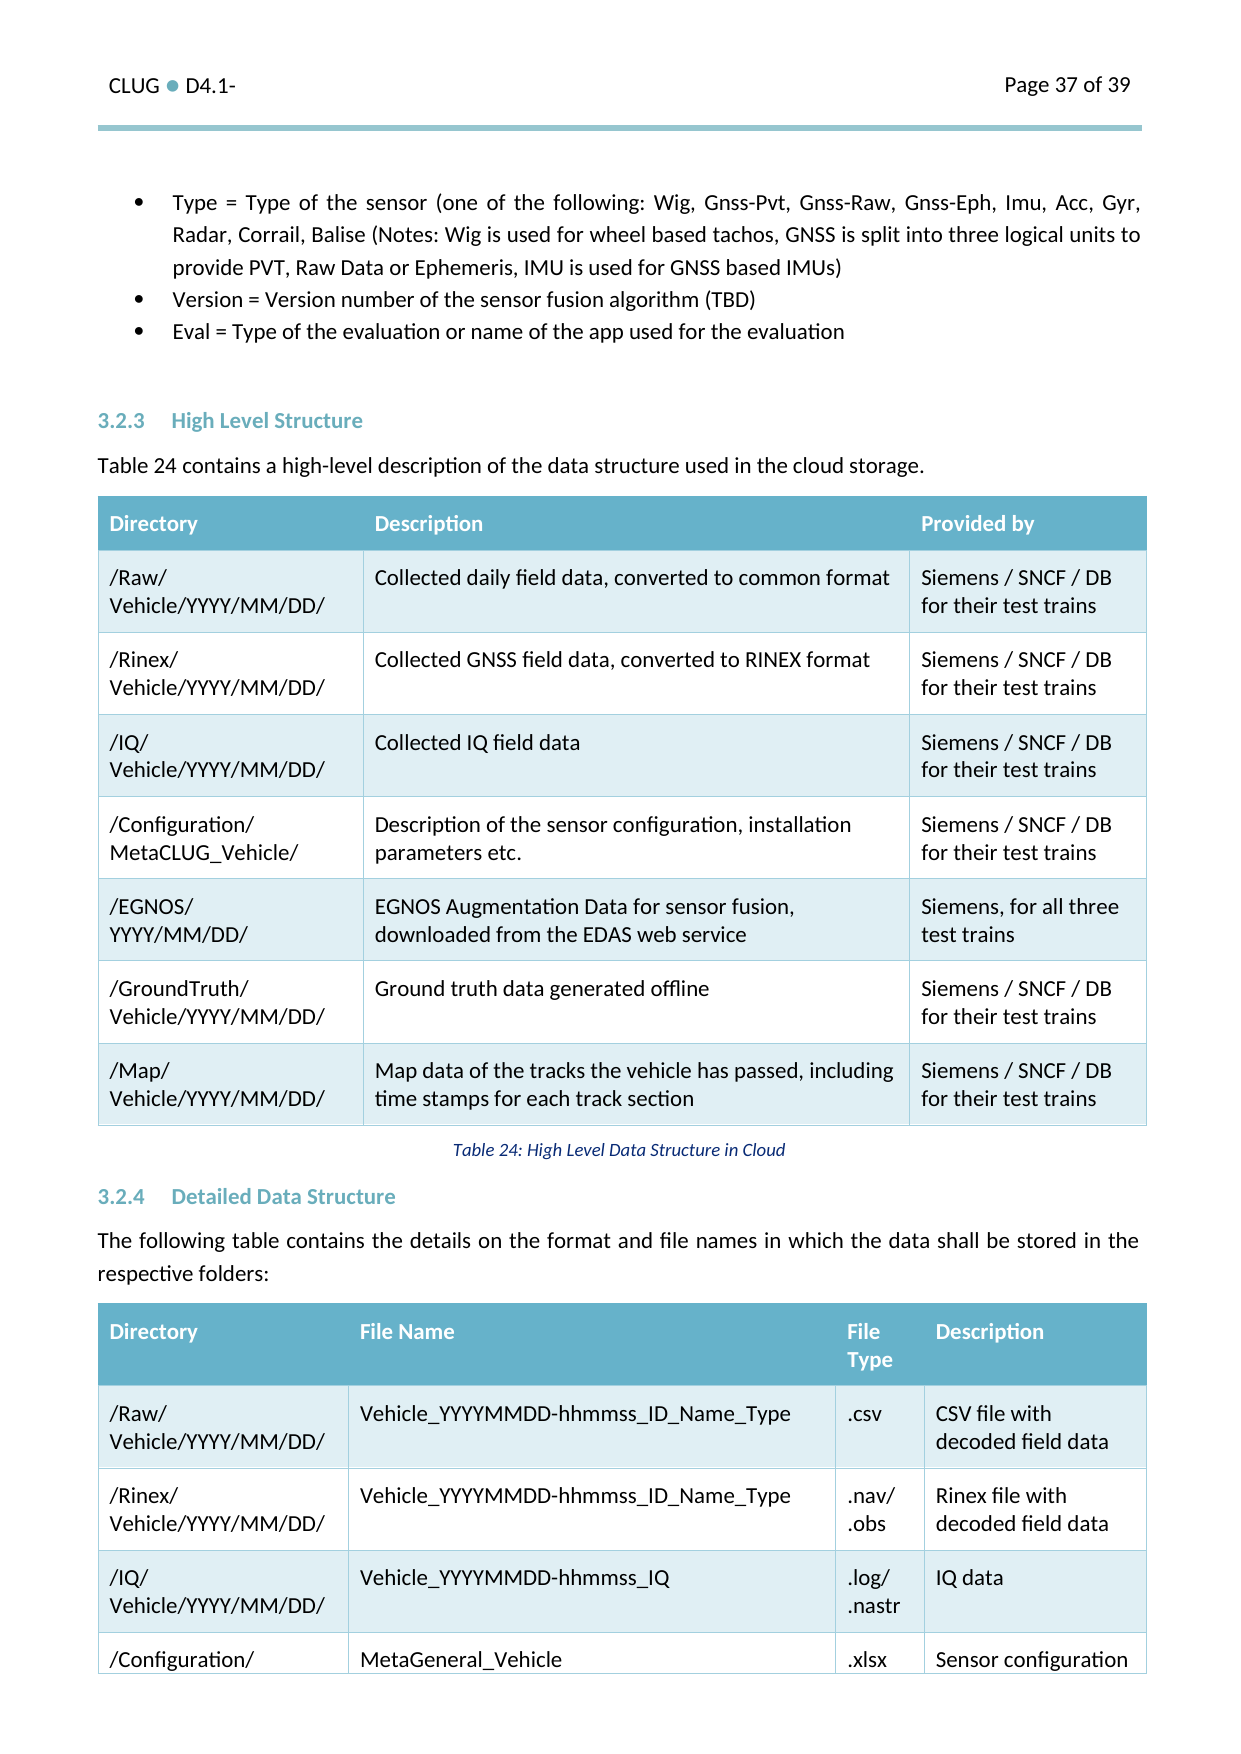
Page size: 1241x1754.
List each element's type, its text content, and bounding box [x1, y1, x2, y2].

table_header Directory [99, 497, 363, 550]
table_cell /GroundTruth/ Vehicle/YYYY/MM/DD/ [99, 961, 363, 1042]
list Version = Version number of the sensor fusion algorithm (TBD) [135, 285, 1143, 313]
table_cell .log/ .nastr [836, 1551, 924, 1632]
table_cell Siemens / SNCF / DB for their test trains [910, 961, 1146, 1042]
table_cell Siemens / SNCF / DB for their test trains [910, 633, 1146, 714]
list Eval = Type of the evaluation or name of the app used for the evaluation [135, 317, 1143, 345]
table_header Provided by [910, 497, 1146, 550]
table_cell Collected daily field data, converted to common format [364, 551, 909, 632]
table_cell Siemens / SNCF / DB for their test trains [910, 715, 1146, 796]
table_cell /Configuration/ MetaCLUG_Vehicle/ [99, 797, 363, 878]
table_cell .xlsx [836, 1633, 924, 1673]
table_cell /Rinex/ Vehicle/YYYY/MM/DD/ [99, 1469, 348, 1549]
table_cell /Raw/ Vehicle/YYYY/MM/DD/ [99, 1386, 348, 1467]
table_cell Vehicle_YYYYMMDD-hhmmss_ID_Name_Type [349, 1469, 835, 1549]
table_cell MetaGeneral_Vehicle [349, 1633, 835, 1673]
table_cell Collected IQ field data [364, 715, 909, 796]
table_cell /IQ/ Vehicle/YYYY/MM/DD/ [99, 715, 363, 796]
table_cell Collected GNSS field data, converted to RINEX format [364, 633, 909, 714]
table_cell .csv [836, 1386, 924, 1467]
table_cell /EGNOS/ YYYY/MM/DD/ [99, 879, 363, 960]
table_header File Name [349, 1304, 835, 1385]
table_cell Vehicle_YYYYMMDD-hhmmss_IQ [349, 1551, 835, 1632]
table_cell Vehicle_YYYYMMDD-hhmmss_ID_Name_Type [349, 1386, 835, 1467]
subtitle Detailed Data Structure [97, 1182, 1143, 1210]
table_cell /Raw/ Vehicle/YYYY/MM/DD/ [99, 551, 363, 632]
table_header Description [364, 497, 909, 550]
table_cell Description of the sensor configuration, installation parameters etc. [364, 797, 909, 878]
table_cell IQ data [925, 1551, 1146, 1632]
table_cell Siemens, for all three test trains [910, 879, 1146, 960]
list Type = Type of the sensor (one of the following: Wig, Gnss-Pvt, Gnss-Raw, Gnss-Eph, Imu, Acc, Gyr, Radar, Corrail, Balise (Notes: Wig is used for wheel based tachos, GNSS is split into three logical units to provide PVT, Raw Data or Ephemeris, IMU is used for GNSS based IMUs) [135, 188, 1143, 281]
table_cell EGNOS Augmentation Data for sensor fusion, downloaded from the EDAS web service [364, 879, 909, 960]
table_cell /Rinex/ Vehicle/YYYY/MM/DD/ [99, 633, 363, 714]
table_cell /Map/ Vehicle/YYYY/MM/DD/ [99, 1044, 363, 1124]
table_header File Type [836, 1304, 924, 1385]
table_cell Siemens / SNCF / DB for their test trains [910, 551, 1146, 632]
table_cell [925, 1633, 1146, 1673]
text The following table contains the details on the format and file names in which the data shall be stored in the respective folders: [97, 1226, 1143, 1287]
table_cell Siemens / SNCF / DB for their test trains [910, 797, 1146, 878]
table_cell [99, 1633, 348, 1673]
table_cell Ground truth data generated offline [364, 961, 909, 1042]
subtitle High Level Structure [97, 406, 1143, 434]
text Table 24 contains a high-level description of the data structure used in the cloud storage. [97, 451, 1143, 479]
table_header Description [925, 1304, 1146, 1385]
table_cell .nav/ .obs [836, 1469, 924, 1549]
table_cell /IQ/ Vehicle/YYYY/MM/DD/ [99, 1551, 348, 1632]
table_header Directory [99, 1304, 348, 1385]
table_cell CSV file with decoded field data [925, 1386, 1146, 1467]
table_cell Siemens / SNCF / DB for their test trains [910, 1044, 1146, 1124]
table_cell Rinex file with decoded field data [925, 1469, 1146, 1549]
table_cell Map data of the tracks the vehicle has passed, including time stamps for each track section [364, 1044, 909, 1124]
text Table 24: High Level Data Structure in Cloud [97, 1138, 1143, 1161]
